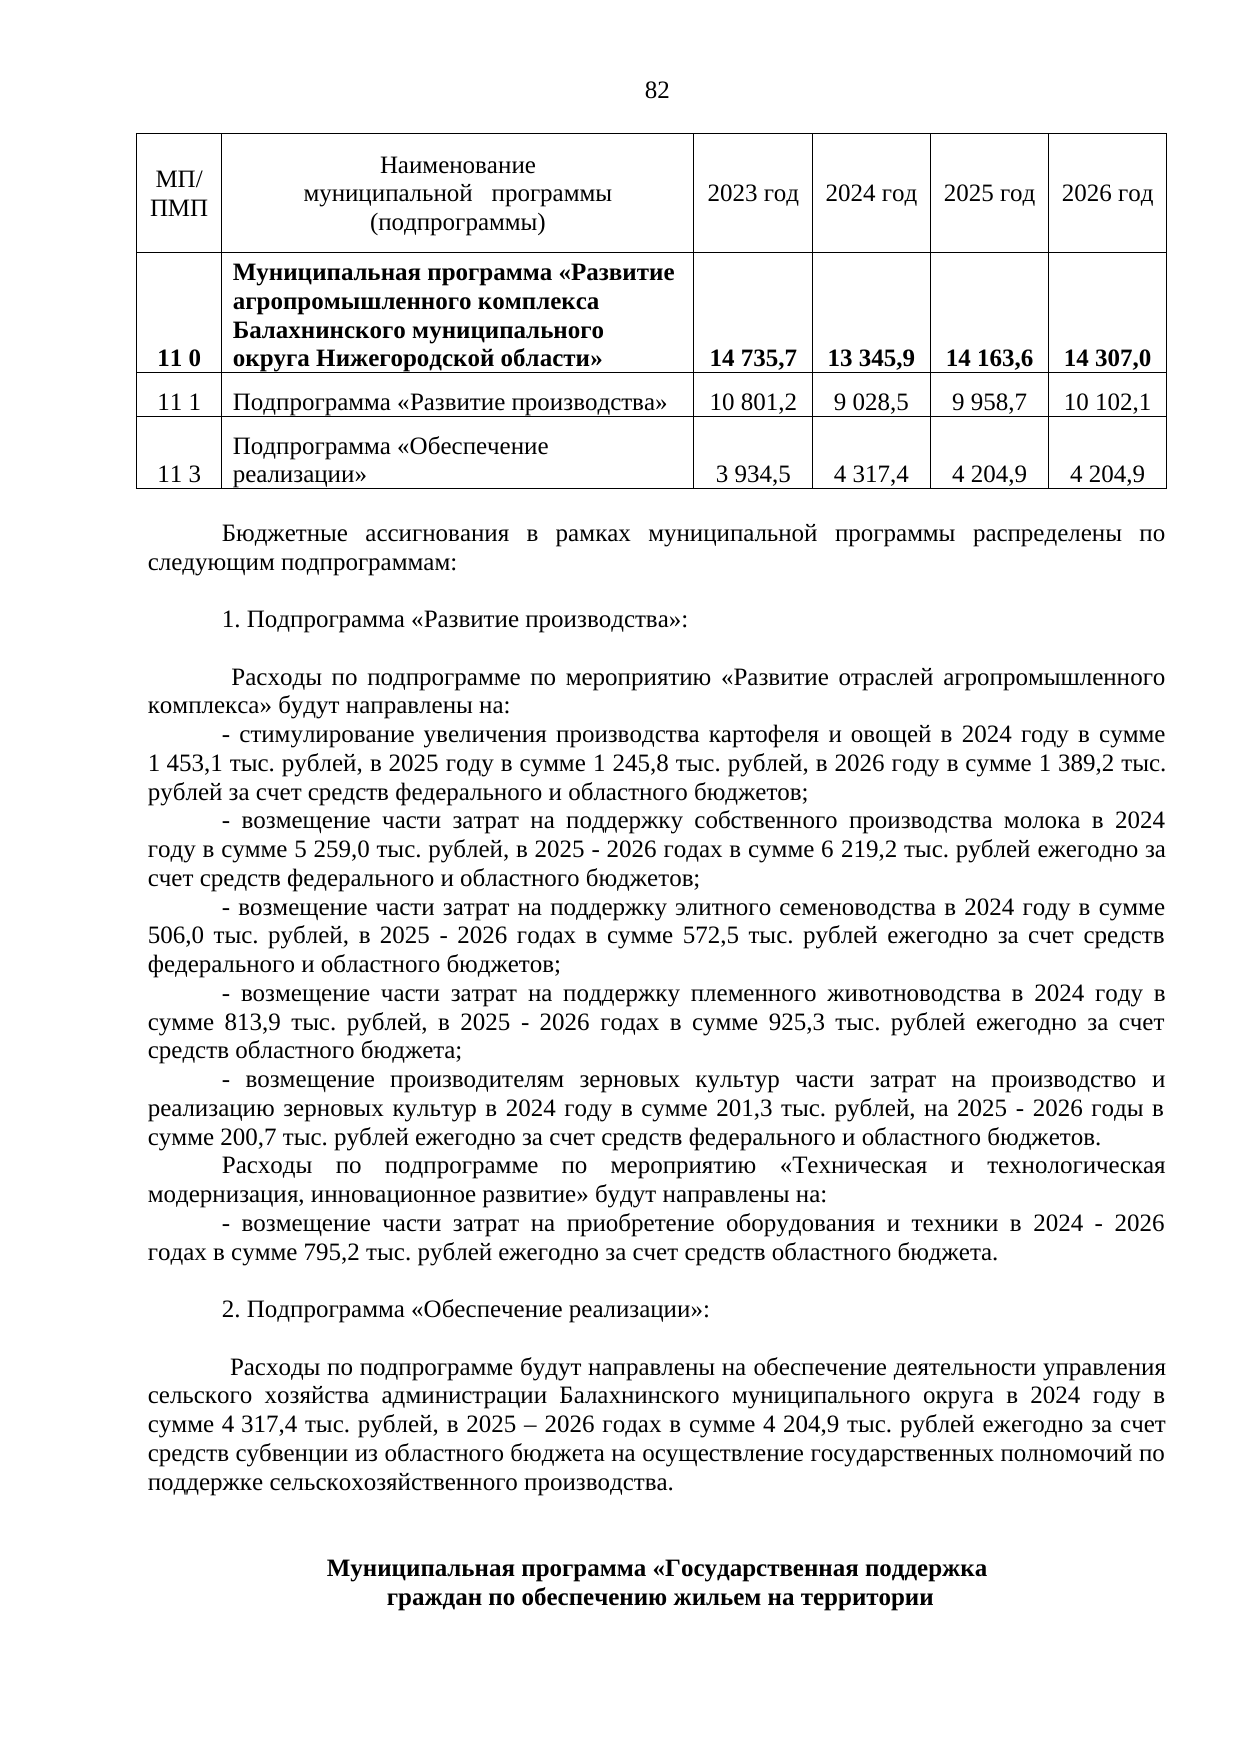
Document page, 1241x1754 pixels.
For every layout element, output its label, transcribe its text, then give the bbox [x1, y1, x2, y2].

text граждан по обеспечению жильем на территории [148, 1582, 1166, 1611]
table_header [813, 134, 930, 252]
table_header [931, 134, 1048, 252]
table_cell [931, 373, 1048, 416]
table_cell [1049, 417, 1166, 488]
text Расходы по подпрограмме по мероприятию «Развитие отраслей агропромышленного комплекса» будут направлены на: [148, 662, 1166, 719]
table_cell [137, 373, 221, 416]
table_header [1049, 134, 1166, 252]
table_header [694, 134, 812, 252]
text Расходы по подпрограмме по мероприятию «Техническая и технологическая модернизация, инновационное развитие» будут направлены на: [148, 1151, 1166, 1208]
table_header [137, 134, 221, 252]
text - возмещение части затрат на приобретение оборудования и техники в 2024 - 2026 годах в сумме 795,2 тыс. рублей ежегодно за счет средств областного бюджета. [148, 1208, 1166, 1266]
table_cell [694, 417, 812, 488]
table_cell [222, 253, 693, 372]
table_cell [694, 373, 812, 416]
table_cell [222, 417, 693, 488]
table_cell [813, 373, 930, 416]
text - возмещение производителям зерновых культур части затрат на производство и реализацию зерновых культур в 2024 году в сумме 201,3 тыс. рублей, на 2025 - 2026 годы в сумме 200,7 тыс. рублей ежегодно за счет средств федерального и областного бюджетов. [148, 1064, 1166, 1151]
text Бюджетные ассигнования в рамках муниципальной программы распределены по следующим подпрограммам: [148, 518, 1166, 576]
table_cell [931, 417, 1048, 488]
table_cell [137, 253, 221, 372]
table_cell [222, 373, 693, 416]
text 2. Подпрограмма «Обеспечение реализации»: [148, 1294, 1166, 1323]
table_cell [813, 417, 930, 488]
text 1. Подпрограмма «Развитие производства»: [148, 604, 1166, 633]
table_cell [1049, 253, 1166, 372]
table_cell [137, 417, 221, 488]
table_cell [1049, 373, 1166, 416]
text - стимулирование увеличения производства картофеля и овощей в 2024 году в сумме 1 453,1 тыс. рублей, в 2025 году в сумме 1 245,8 тыс. рублей, в 2026 году в сумме 1 389,2 тыс. рублей за счет средств федерального и областного бюджетов; [148, 719, 1166, 806]
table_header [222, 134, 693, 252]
text - возмещение части затрат на поддержку племенного животноводства в 2024 году в сумме 813,9 тыс. рублей, в 2025 - 2026 годах в сумме 925,3 тыс. рублей ежегодно за счет средств областного бюджета; [148, 978, 1166, 1064]
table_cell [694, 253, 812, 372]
text Расходы по подпрограмме будут направлены на обеспечение деятельности управления сельского хозяйства администрации Балахнинского муниципального округа в 2024 году в сумме 4 317,4 тыс. рублей, в 2025 – 2026 годах в сумме 4 204,9 тыс. рублей ежегодно за счет средств субвенции из областного бюджета на осуществление государственных полномочий по поддержке сельскохозяйственного производства. [148, 1352, 1166, 1496]
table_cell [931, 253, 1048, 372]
text - возмещение части затрат на поддержку элитного семеноводства в 2024 году в сумме 506,0 тыс. рублей, в 2025 - 2026 годах в сумме 572,5 тыс. рублей ежегодно за счет средств федерального и областного бюджетов; [148, 892, 1166, 978]
text Муниципальная программа «Государственная поддержка [148, 1553, 1166, 1582]
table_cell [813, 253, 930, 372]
text - возмещение части затрат на поддержку собственного производства молока в 2024 году в сумме 5 259,0 тыс. рублей, в 2025 - 2026 годах в сумме 6 219,2 тыс. рублей ежегодно за счет средств федерального и областного бюджетов; [148, 806, 1166, 892]
